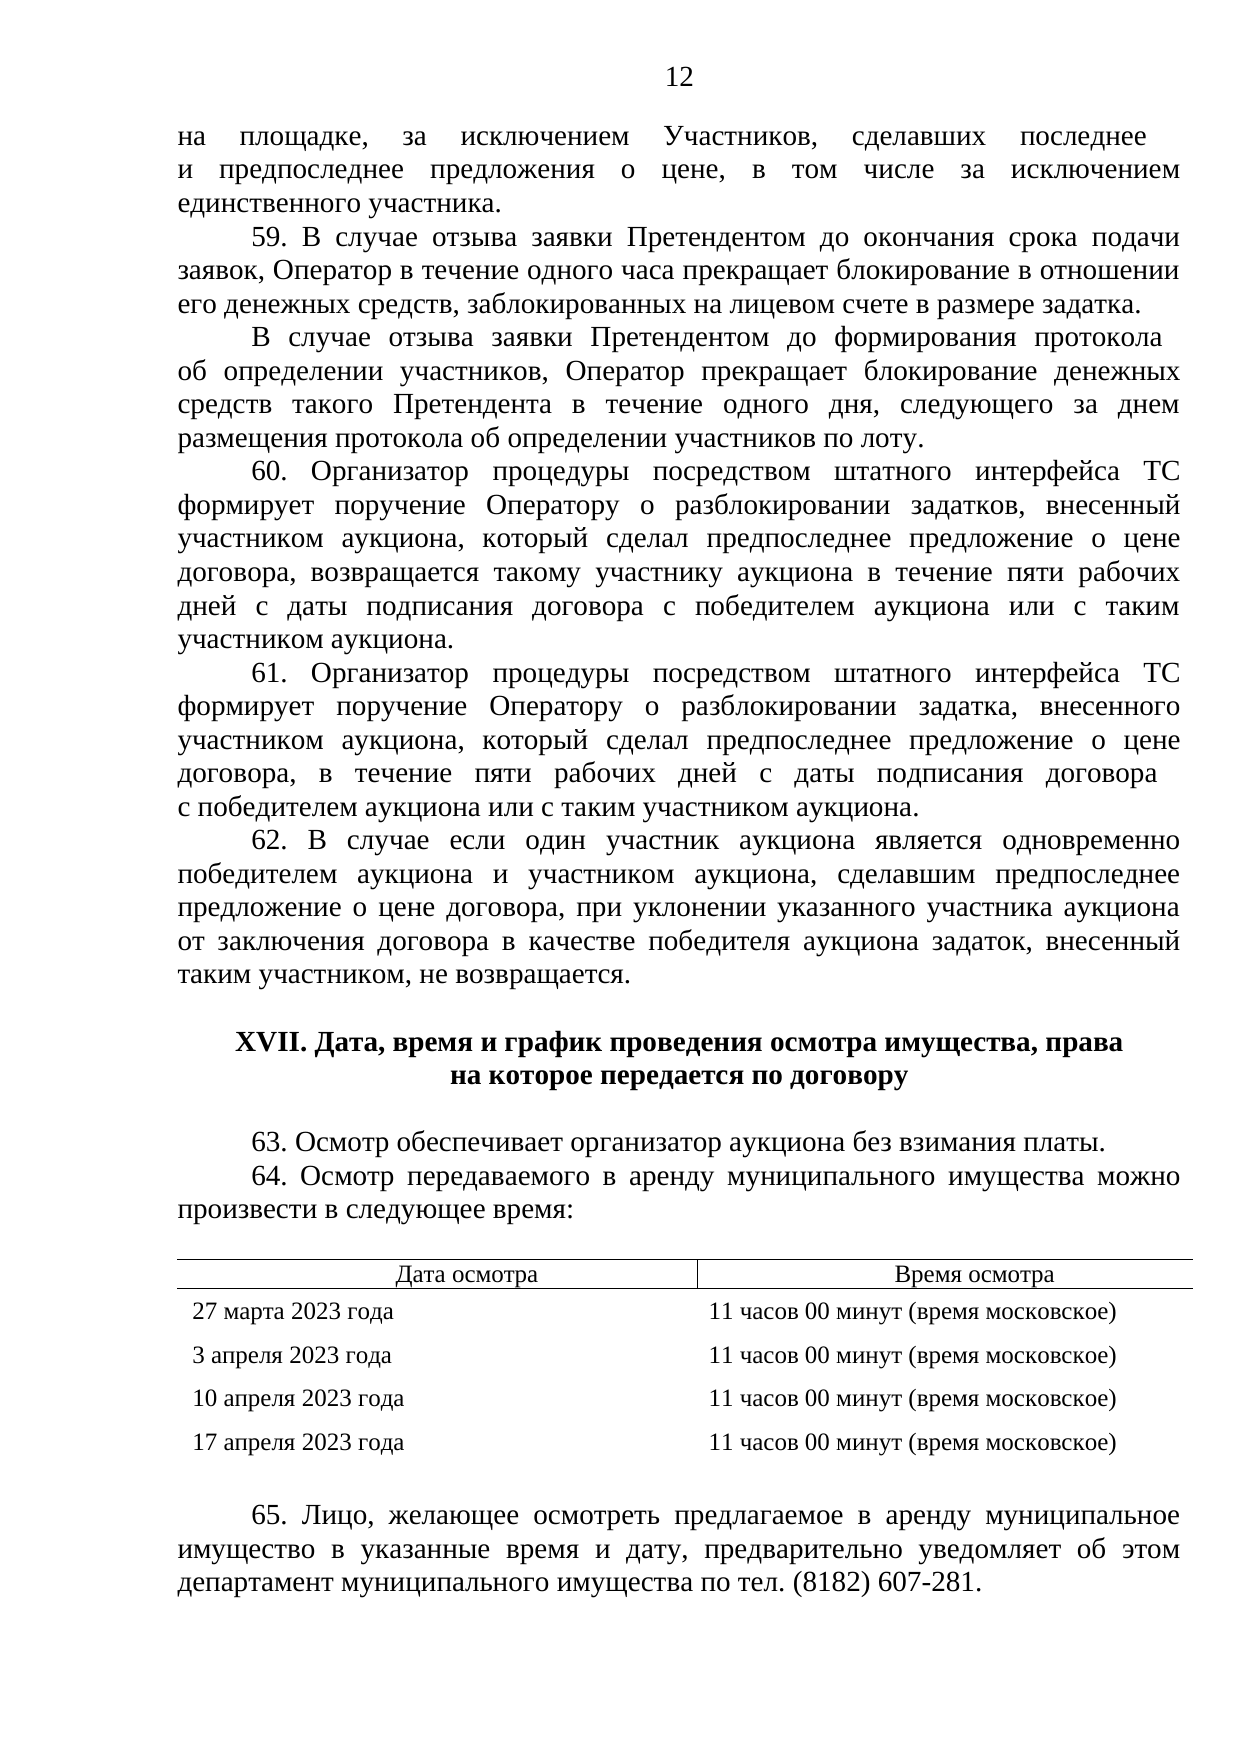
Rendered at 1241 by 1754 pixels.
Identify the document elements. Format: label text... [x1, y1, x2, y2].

text 59. В случае отзыва заявки Претендентом до окончания срока подачи заявок, Оператор в течение одного часа прекращает блокирование в отношении его денежных средств, заблокированных на лицевом счете в размере задатка. [177, 219, 1181, 319]
table_cell 11 часов 00 минут (время московское) [697, 1376, 1192, 1420]
table_cell 10 апреля 2023 года [177, 1376, 697, 1420]
text 63. Осмотр обеспечивает организатор аукциона без взимания платы. [177, 1124, 1181, 1158]
text 62. В случае если один участник аукциона является одновременно победителем аукциона и участником аукциона, сделавшим предпоследнее предложение о цене договора, при уклонении указанного участника аукциона от заключения договора в качестве победителя аукциона задаток, внесенный таким участником, не возвращается. [177, 822, 1181, 990]
text 64. Осмотр передаваемого в аренду муниципального имущества можно произвести в следующее время: [177, 1158, 1181, 1225]
table_header Дата осмотра [177, 1260, 697, 1288]
text 65. Лицо, желающее осмотреть предлагаемое в аренду муниципальное имущество в указанные время и дату, предварительно уведомляет об этом департамент муниципального имущества по тел. (8182) 607-281. [177, 1497, 1181, 1598]
text В случае отзыва заявки Претендентом до формирования протокола об определении участников, Оператор прекращает блокирование денежных средств такого Претендента в течение одного дня, следующего за днем размещения протокола об определении участников по лоту. [177, 319, 1181, 453]
table_cell 11 часов 00 минут (время московское) [697, 1420, 1192, 1464]
text 61. Организатор процедуры посредством штатного интерфейса ТС формирует поручение Оператору о разблокировании задатка, внесенного участником аукциона, который сделал предпоследнее предложение о цене договора, в течение пяти рабочих дней с даты подписания договора с победителем аукциона или с таким участником аукциона. [177, 655, 1181, 822]
table_cell 3 апреля 2023 года [177, 1332, 697, 1376]
table_cell 17 апреля 2023 года [177, 1420, 697, 1464]
text на которое передается по договору [177, 1057, 1181, 1091]
table_cell 11 часов 00 минут (время московское) [697, 1332, 1192, 1376]
text 60. Организатор процедуры посредством штатного интерфейса ТС формирует поручение Оператору о разблокировании задатков, внесенный участником аукциона, который сделал предпоследнее предложение о цене договора, возвращается такому участнику аукциона в течение пяти рабочих дней с даты подписания договора с победителем аукциона или с таким участником аукциона. [177, 453, 1181, 655]
text XVII. Дата, время и график проведения осмотра имущества, права [177, 1024, 1181, 1057]
table_header Время осмотра [698, 1260, 1192, 1288]
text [177, 118, 1181, 219]
table_cell 11 часов 00 минут (время московское) [697, 1289, 1192, 1332]
table_cell 27 марта 2023 года [177, 1289, 697, 1332]
